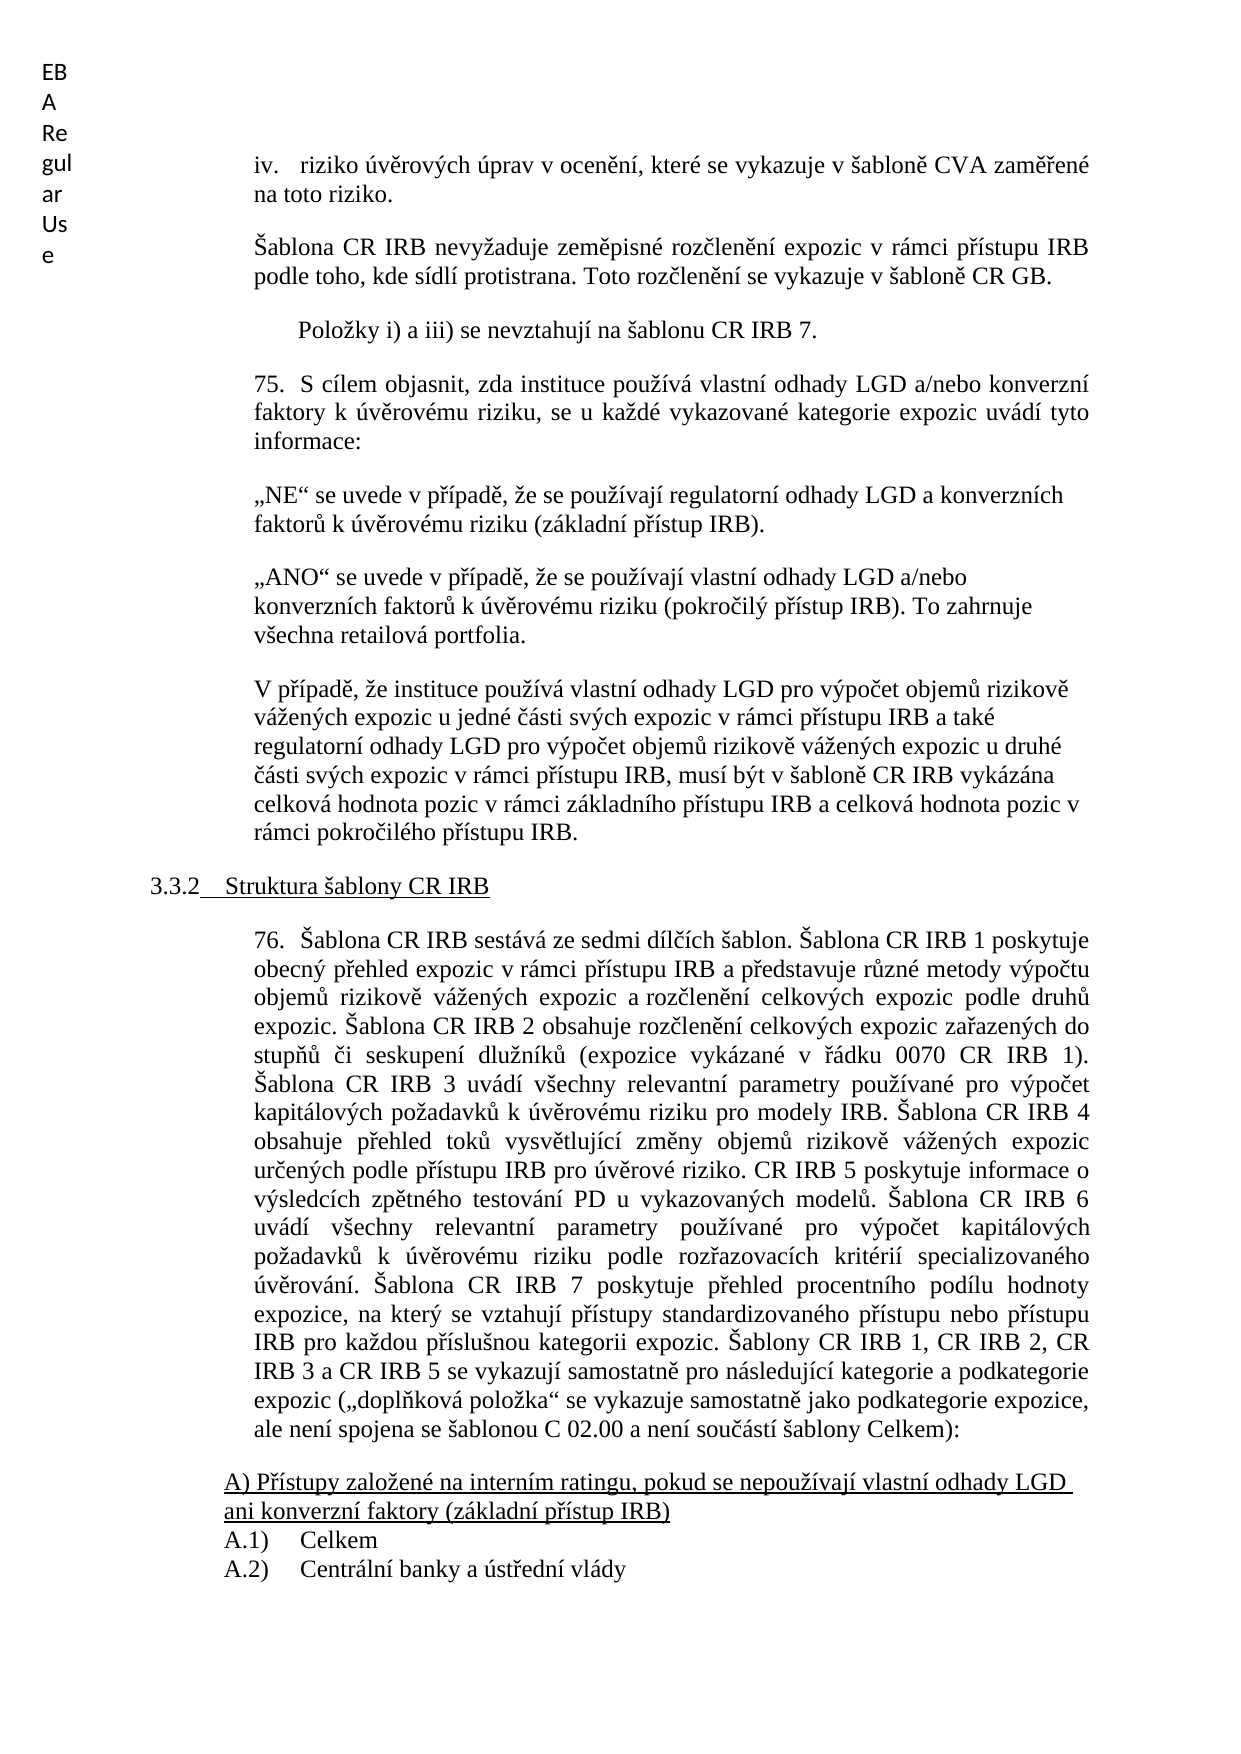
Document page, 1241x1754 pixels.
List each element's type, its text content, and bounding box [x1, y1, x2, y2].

text A) Přístupy založené na interním ratingu, pokud se nepoužívají vlastní odhady LGD ani konverzní faktory (základní přístup IRB) [224, 1467, 1090, 1525]
list Šablona CR IRB nevyžaduje zeměpisné rozčlenění expozic v rámci přístupu IRB podle toho, kde sídlí protistrana. Toto rozčlenění se vykazuje v šabloně CR GB. [253, 232, 1090, 290]
text A.2) Centrální banky a ústřední vlády [224, 1554, 1090, 1582]
text „ANO“ se uvede v případě, že se používají vlastní odhady LGD a/nebo konverzních faktorů k úvěrovému riziku (pokročilý přístup IRB). To zahrnuje všechna retailová portfolia. [253, 562, 1090, 649]
text Položky i) a iii) se nevztahují na šablonu CR IRB 7. [298, 315, 1090, 344]
list 3.3.2 Struktura šablony CR IRB [150, 871, 1090, 900]
text „NE“ se uvede v případě, že se používají regulatorní odhady LGD a konverzních faktorů k úvěrovému riziku (základní přístup IRB). [253, 480, 1090, 537]
list iv. riziko úvěrových úprav v ocenění, které se vykazuje v šabloně CVA zaměřené na toto riziko. [253, 150, 1090, 207]
text V případě, že instituce používá vlastní odhady LGD pro výpočet objemů rizikově vážených expozic u jedné části svých expozic v rámci přístupu IRB a také regulatorní odhady LGD pro výpočet objemů rizikově vážených expozic u druhé části svých expozic v rámci přístupu IRB, musí být v šabloně CR IRB vykázána celková hodnota pozic v rámci základního přístupu IRB a celková hodnota pozic v rámci pokročilého přístupu IRB. [253, 674, 1090, 846]
text A.1) Celkem [224, 1525, 1090, 1554]
